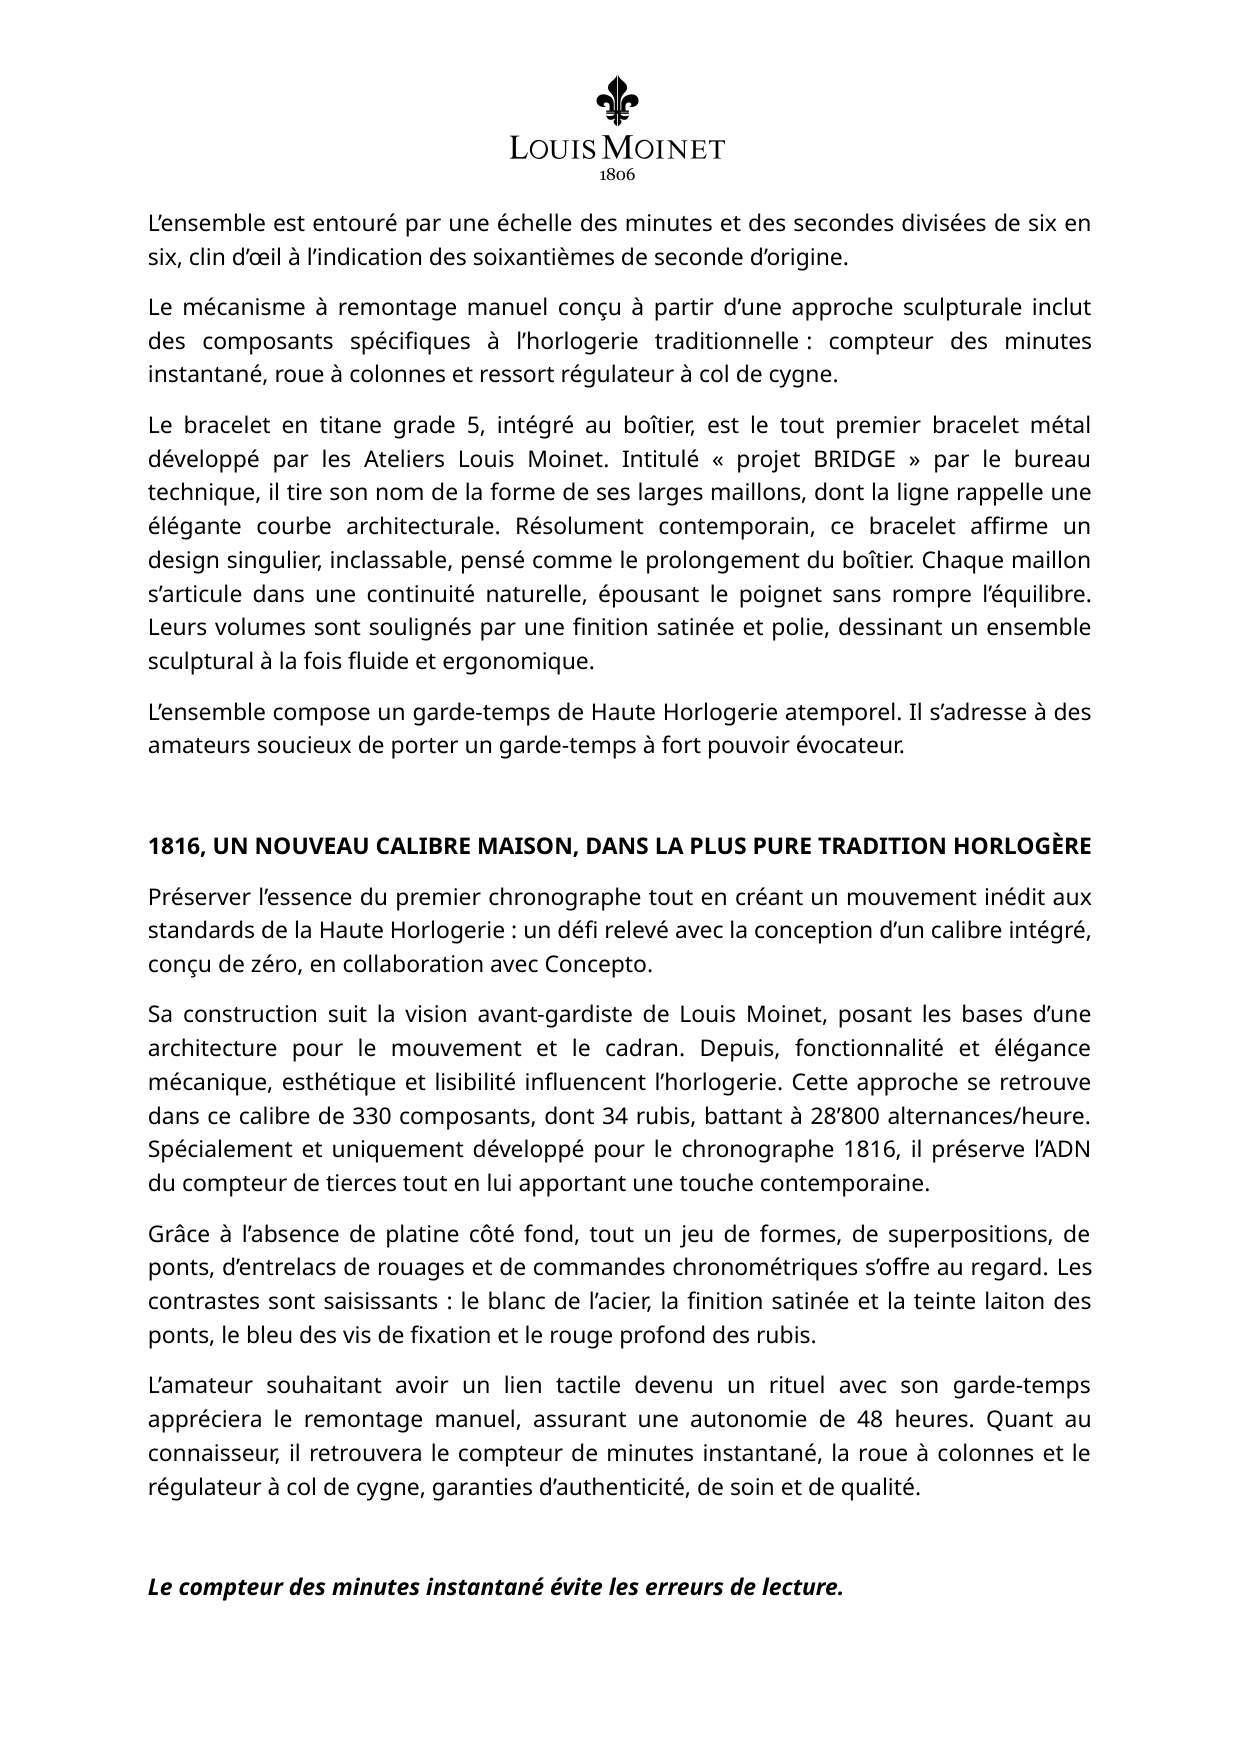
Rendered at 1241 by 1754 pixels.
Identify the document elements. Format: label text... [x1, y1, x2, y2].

text Le compteur des minutes instantané évite les erreurs de lecture. [148, 1571, 1092, 1603]
text L’ensemble est entouré par une échelle des minutes et des secondes divisées de six en six, clin d’œil à l’indication des soixantièmes de seconde d’origine. [148, 207, 1092, 272]
text Le bracelet en titane grade 5, intégré au boîtier, est le tout premier bracelet métal développé par les Ateliers Louis Moinet. Intitulé « projet BRIDGE » par le bureau technique, il tire son nom de la forme de ses larges maillons, dont la ligne rappelle une élégante courbe architecturale. Résolument contemporain, ce bracelet affirme un design singulier, inclassable, pensé comme le prolongement du boîtier. Chaque maillon s’articule dans une continuité naturelle, épousant le poignet sans rompre l’équilibre. Leurs volumes sont soulignés par une finition satinée et polie, dessinant un ensemble sculptural à la fois fluide et ergonomique. [148, 409, 1092, 676]
text Grâce à l’absence de platine côté fond, tout un jeu de formes, de superpositions, de ponts, d’entrelacs de rouages et de commandes chronométriques s’offre au regard. Les contrastes sont saisissants : le blanc de l’acier, la finition satinée et la teinte laiton des ponts, le bleu des vis de fixation et le rouge profond des rubis. [148, 1218, 1092, 1350]
text L’amateur souhaitant avoir un lien tactile devenu un rituel avec son garde-temps appréciera le remontage manuel, assurant une autonomie de 48 heures. Quant au connaisseur, il retrouvera le compteur de minutes instantané, la roue à colonnes et le régulateur à col de cygne, garanties d’authenticité, de soin et de qualité. [148, 1369, 1092, 1502]
text Le mécanisme à remontage manuel conçu à partir d’une approche sculpturale inclut des composants spécifiques à l’horlogerie traditionnelle : compteur des minutes instantané, roue à colonnes et ressort régulateur à col de cygne. [148, 291, 1092, 390]
text 1816, un nouveau calibre Maison, dans la plus pure tradition horlogère [148, 830, 1092, 861]
text Sa construction suit la vision avant-gardiste de Louis Moinet, posant les bases d’une architecture pour le mouvement et le cadran. Depuis, fonctionnalité et élégance mécanique, esthétique et lisibilité influencent l’horlogerie. Cette approche se retrouve dans ce calibre de 330 composants, dont 34 rubis, battant à 28’800 alternances/heure. Spécialement et uniquement développé pour le chronographe 1816, il préserve l’ADN du compteur de tierces tout en lui apportant une touche contemporaine. [148, 998, 1092, 1198]
picture [509, 73, 725, 181]
text Préserver l’essence du premier chronographe tout en créant un mouvement inédit aux standards de la Haute Horlogerie : un défi relevé avec la conception d’un calibre intégré, conçu de zéro, en collaboration avec Concepto. [148, 881, 1092, 979]
text L’ensemble compose un garde-temps de Haute Horlogerie atemporel. Il s’adresse à des amateurs soucieux de porter un garde-temps à fort pouvoir évocateur. [148, 696, 1092, 761]
